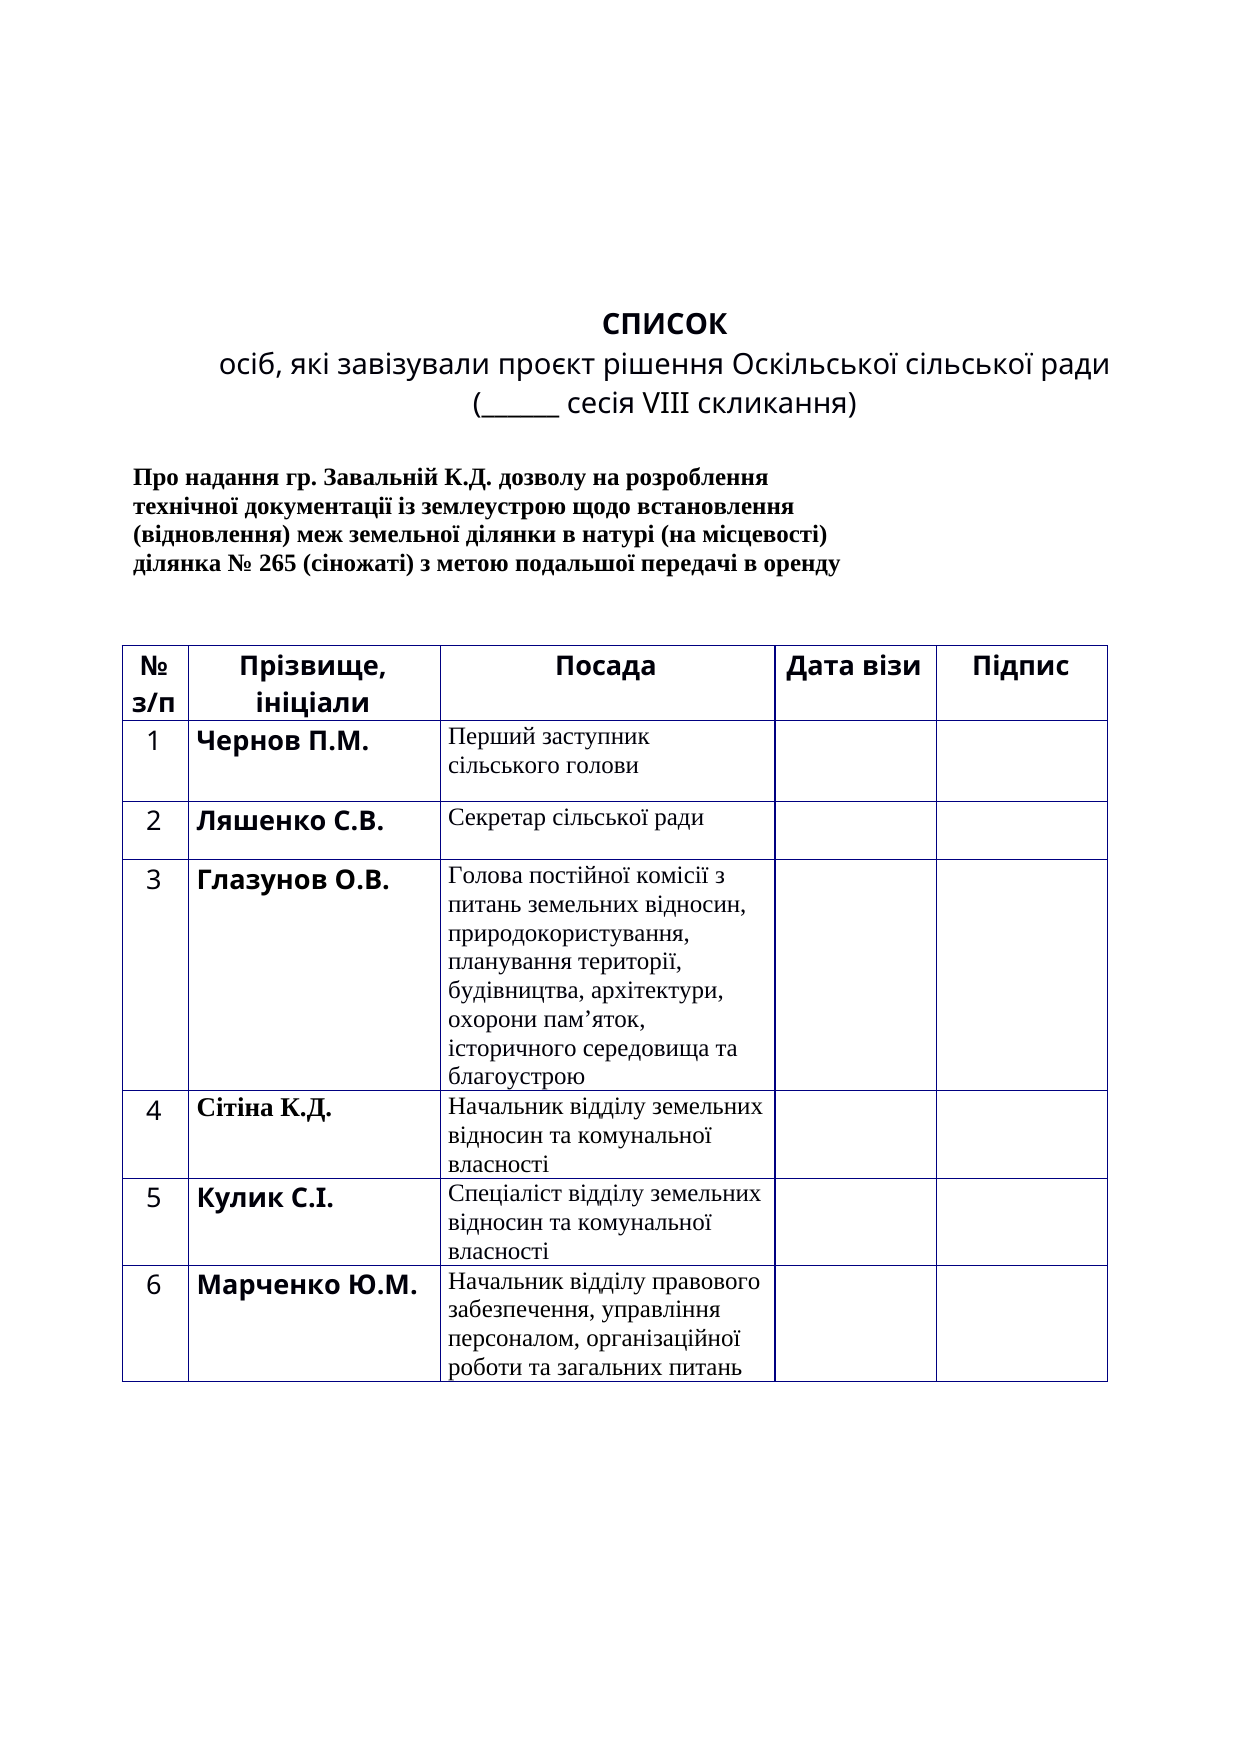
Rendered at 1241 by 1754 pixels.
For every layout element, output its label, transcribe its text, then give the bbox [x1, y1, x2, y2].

table_cell [776, 860, 936, 1090]
text ділянка № 265 (сіножаті) з метою подальшої передачі в оренду [133, 548, 1196, 577]
table_header Посада [441, 646, 774, 720]
table_cell [937, 1266, 1107, 1381]
text (відновлення) меж земельної ділянки в натурі (на місцевості) [133, 519, 1196, 548]
table_header Дата візи [776, 646, 936, 720]
table_cell 1 [123, 721, 188, 801]
table_cell [937, 1091, 1107, 1177]
table_cell Спеціаліст відділу земельних відносин та комунальної власності [441, 1179, 774, 1265]
table_cell Начальник відділу земельних відносин та комунальної власності [441, 1091, 774, 1177]
table_header Прізвище, ініціали [189, 646, 440, 720]
table_cell Ляшенко С.В. [189, 802, 440, 859]
table_cell 5 [123, 1179, 188, 1265]
table_cell [776, 802, 936, 859]
table_cell Секретар сільської ради [441, 802, 774, 859]
table_cell Сітіна К.Д. [189, 1091, 440, 1177]
table_cell 3 [123, 860, 188, 1090]
table_cell [776, 1266, 936, 1381]
text осіб, які завізували проєкт рішення Оскільської сільської ради [133, 343, 1196, 383]
table_cell [776, 721, 936, 801]
table_cell [776, 1179, 936, 1265]
table_cell Начальник відділу правового забезпечення, управління персоналом, організаційної роботи та загальних питань [441, 1266, 774, 1381]
table_cell [937, 860, 1107, 1090]
table_cell [776, 1091, 936, 1177]
text СПИСОК [133, 303, 1196, 343]
table_cell Голова постійної комісії з питань земельних відносин, природокористування, планування території, будівництва, архітектури, охорони пам’яток, історичного середовища та благоустрою [441, 860, 774, 1090]
table_cell 6 [123, 1266, 188, 1381]
table_cell [937, 802, 1107, 859]
text технічної документації із землеустрою щодо встановлення [133, 491, 1196, 519]
table_cell Чернов П.М. [189, 721, 440, 801]
table_cell Перший заступник сільського голови [441, 721, 774, 801]
table_header № з/п [123, 646, 188, 720]
table_cell 2 [123, 802, 188, 859]
text Про надання гр. Завальній К.Д. дозволу на розроблення [133, 462, 1196, 491]
table_cell Глазунов О.В. [189, 860, 440, 1090]
text (______ сесія VІІІ скликання) [133, 383, 1196, 422]
table_cell Марченко Ю.М. [189, 1266, 440, 1381]
table_cell Кулик С.І. [189, 1179, 440, 1265]
table_cell [937, 1179, 1107, 1265]
table_cell [937, 721, 1107, 801]
table_cell 4 [123, 1091, 188, 1177]
table_header Підпис [937, 646, 1107, 720]
